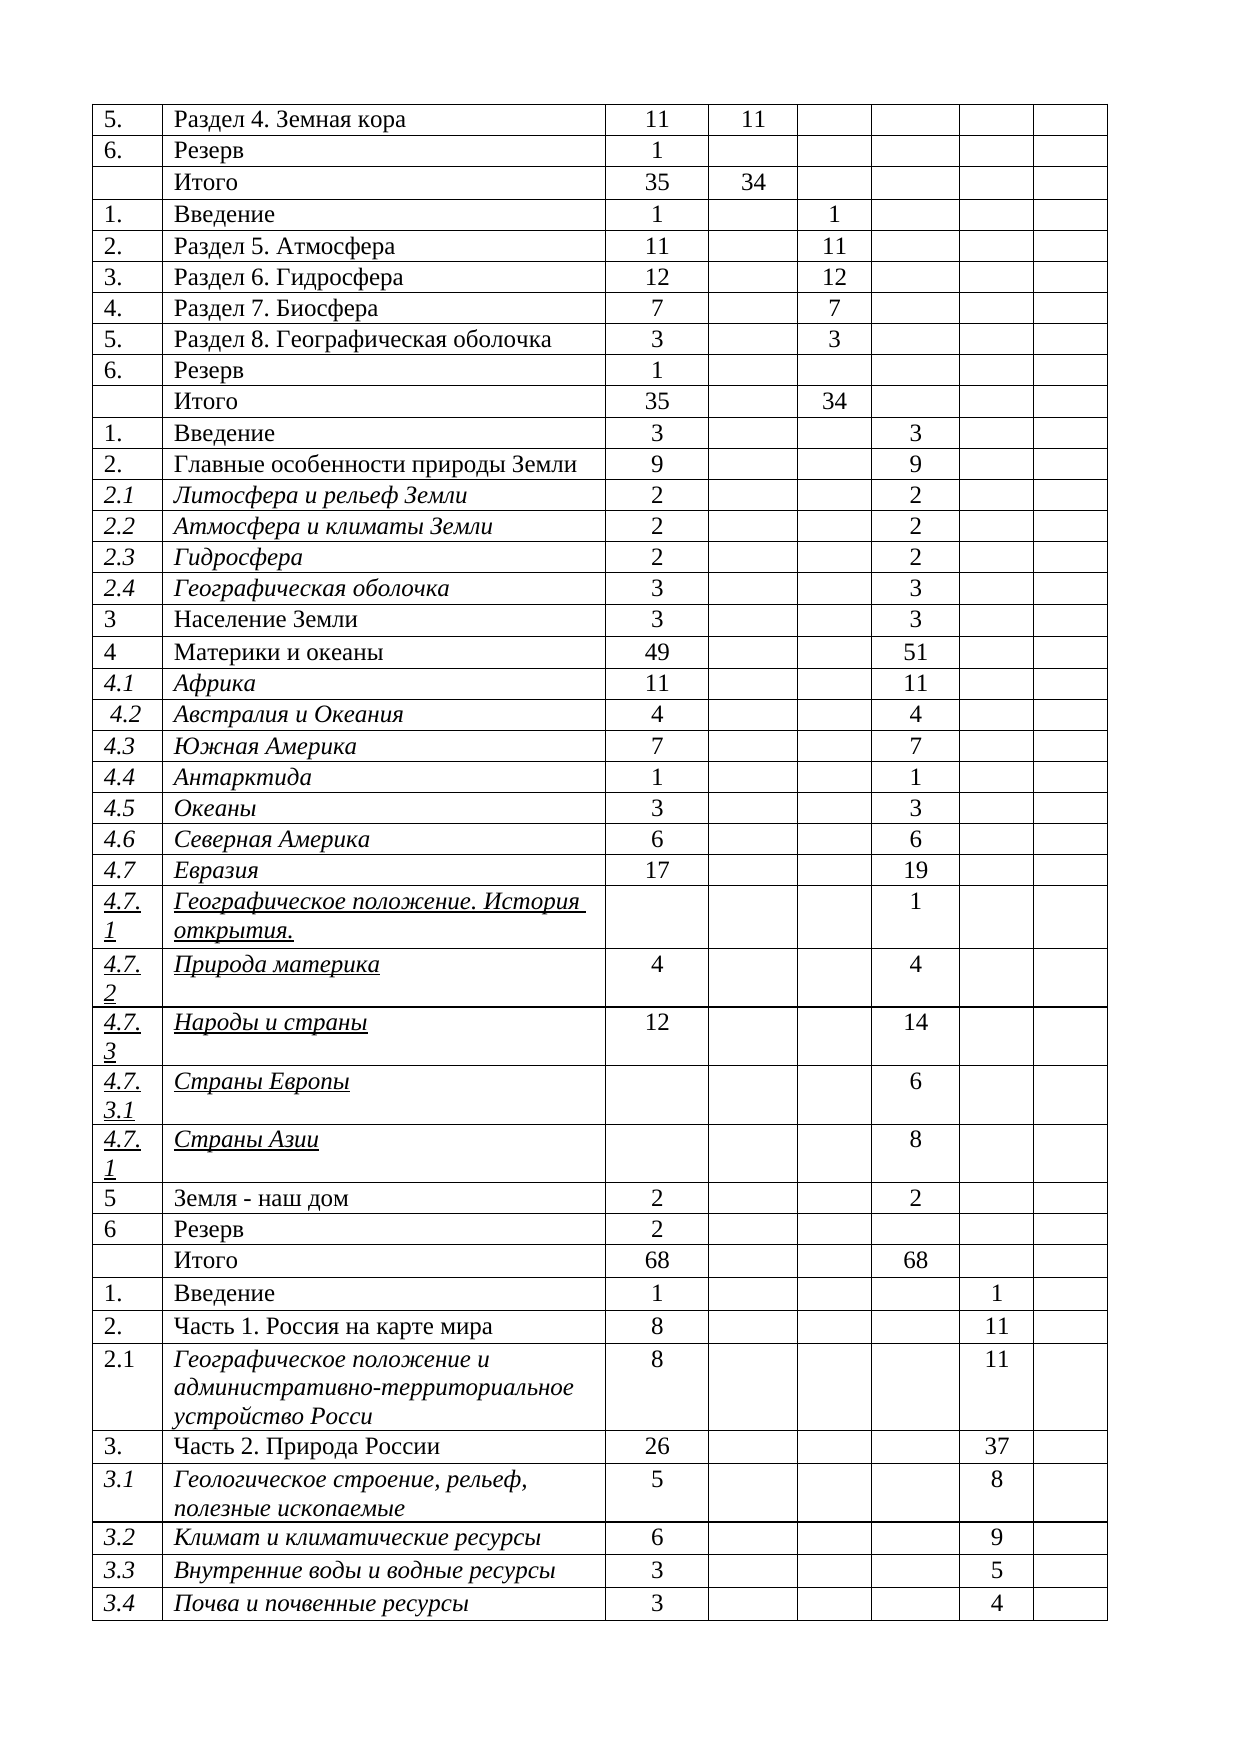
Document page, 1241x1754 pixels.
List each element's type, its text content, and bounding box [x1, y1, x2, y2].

table_cell 8 [606, 1344, 708, 1430]
table_cell [1034, 542, 1107, 572]
table_cell [798, 1555, 871, 1587]
table_cell [798, 1008, 871, 1065]
table_cell [709, 418, 797, 448]
table_cell [1034, 293, 1107, 323]
table_cell 12 [798, 262, 871, 292]
table_cell Резерв [163, 136, 605, 166]
table_cell 1 [606, 355, 708, 385]
table_cell 5 [93, 1183, 162, 1213]
table_cell [709, 573, 797, 603]
table_cell [709, 1183, 797, 1213]
table_cell [1034, 136, 1107, 166]
table_cell [960, 637, 1033, 667]
table_cell [798, 355, 871, 385]
table_cell 7 [872, 731, 959, 761]
table_cell [872, 1311, 959, 1343]
table_cell [709, 449, 797, 479]
table_cell [1034, 793, 1107, 823]
table_cell 4.7.2 [93, 949, 162, 1006]
table_cell [798, 105, 871, 134]
table_cell [1034, 418, 1107, 448]
table_cell 34 [709, 167, 797, 198]
table_cell [709, 324, 797, 354]
table_cell [798, 824, 871, 854]
table_cell [960, 949, 1033, 1006]
table_cell 4 [960, 1588, 1033, 1620]
table_cell [1034, 824, 1107, 854]
table_cell [1034, 1214, 1107, 1244]
table_cell [1034, 1555, 1107, 1587]
table_cell [960, 731, 1033, 761]
table_cell [1034, 669, 1107, 698]
table_cell Введение [163, 418, 605, 448]
table_cell 11 [606, 669, 708, 698]
table_cell [872, 1278, 959, 1310]
table_cell 3 [872, 605, 959, 636]
table_cell 9 [960, 1523, 1033, 1554]
table_cell 3. [93, 262, 162, 292]
table_cell [960, 262, 1033, 292]
table_cell Народы и страны [163, 1008, 605, 1065]
table_cell 1. [93, 1278, 162, 1310]
table_cell [709, 386, 797, 417]
table_cell [798, 1344, 871, 1430]
table_cell 1. [93, 418, 162, 448]
table_cell [960, 669, 1033, 698]
table_cell [798, 1431, 871, 1463]
table_cell [1034, 105, 1107, 134]
table_cell 19 [872, 855, 959, 885]
table_cell Африка [163, 669, 605, 698]
table_cell Почва и почвенные ресурсы [163, 1588, 605, 1620]
table_cell [1034, 1311, 1107, 1343]
table_cell 4.3 [93, 731, 162, 761]
table_cell Геологическое строение, рельеф, полезные ископаемые [163, 1464, 605, 1521]
table_cell Введение [163, 200, 605, 230]
table_cell [709, 200, 797, 230]
table_cell [709, 637, 797, 667]
table_cell [606, 1066, 708, 1123]
table_cell 1 [606, 200, 708, 230]
table_cell [709, 886, 797, 948]
table_cell [798, 1588, 871, 1620]
table_cell 3.1 [93, 1464, 162, 1521]
table_cell 4 [606, 700, 708, 730]
table_cell [1034, 1125, 1107, 1182]
table_cell [872, 1588, 959, 1620]
table_cell [1034, 386, 1107, 417]
table_cell Евразия [163, 855, 605, 885]
table_cell [798, 855, 871, 885]
table_cell [872, 1464, 959, 1521]
table_cell 1 [872, 762, 959, 792]
table_cell [960, 355, 1033, 385]
table_cell [798, 167, 871, 198]
table_cell 12 [606, 1008, 708, 1065]
table_cell 11 [960, 1344, 1033, 1430]
table_cell 5 [960, 1555, 1033, 1587]
table_cell 3 [872, 793, 959, 823]
table_cell [709, 762, 797, 792]
table_cell [798, 1278, 871, 1310]
table_cell 3 [606, 1588, 708, 1620]
table_cell [709, 542, 797, 572]
table_cell Раздел 5. Атмосфера [163, 231, 605, 261]
table_cell [960, 386, 1033, 417]
table_cell Антарктида [163, 762, 605, 792]
table_cell [960, 886, 1033, 948]
table_cell [872, 1214, 959, 1244]
table_cell Страны Азии [163, 1125, 605, 1182]
table_cell Климат и климатические ресурсы [163, 1523, 605, 1554]
table_cell [872, 262, 959, 292]
table_cell 17 [606, 855, 708, 885]
table_cell 3.3 [93, 1555, 162, 1587]
table_cell 3 [93, 605, 162, 636]
table_cell [709, 700, 797, 730]
table_cell 34 [798, 386, 871, 417]
table_cell [960, 1008, 1033, 1065]
table_cell [709, 1344, 797, 1430]
table_cell [798, 762, 871, 792]
table_cell [709, 480, 797, 510]
table_cell [798, 886, 871, 948]
table_cell [960, 511, 1033, 541]
table_cell [709, 669, 797, 698]
table_cell [872, 1431, 959, 1463]
table_cell [709, 355, 797, 385]
table_cell [872, 1344, 959, 1430]
table_cell [960, 700, 1033, 730]
table_cell Население Земли [163, 605, 605, 636]
table_cell 4. [93, 293, 162, 323]
table_cell Главные особенности природы Земли [163, 449, 605, 479]
table_cell [709, 511, 797, 541]
table_cell Географическое положение и административно-территориальное устройство Росси [163, 1344, 605, 1430]
table_cell 11 [798, 231, 871, 261]
table_cell [1034, 605, 1107, 636]
table_cell 35 [606, 167, 708, 198]
table_cell 2. [93, 231, 162, 261]
table_cell [798, 1066, 871, 1123]
table_cell 6. [93, 136, 162, 166]
table_cell [709, 1431, 797, 1463]
table_cell [798, 1183, 871, 1213]
table_cell [960, 324, 1033, 354]
table_cell 2 [872, 480, 959, 510]
table_cell Гидросфера [163, 542, 605, 572]
table_cell 6 [93, 1214, 162, 1244]
table_cell [798, 511, 871, 541]
table_cell [960, 418, 1033, 448]
table_cell [1034, 1344, 1107, 1430]
table_cell [1034, 1278, 1107, 1310]
table_cell 51 [872, 637, 959, 667]
table_cell [872, 293, 959, 323]
table_cell [709, 731, 797, 761]
table_cell 49 [606, 637, 708, 667]
table_cell 7 [606, 293, 708, 323]
table_cell Океаны [163, 793, 605, 823]
table_cell [1034, 949, 1107, 1006]
table_cell 2 [606, 1183, 708, 1213]
table_cell 3.2 [93, 1523, 162, 1554]
table_cell [872, 324, 959, 354]
table_cell [960, 480, 1033, 510]
table_cell [709, 1555, 797, 1587]
table_cell [872, 1555, 959, 1587]
table_cell 1 [606, 1278, 708, 1310]
table_cell [960, 1183, 1033, 1213]
table_cell [1034, 700, 1107, 730]
table_cell [1034, 1431, 1107, 1463]
table_cell 4.7.1 [93, 1125, 162, 1182]
table_cell 4.5 [93, 793, 162, 823]
table_cell [709, 136, 797, 166]
table_cell [1034, 762, 1107, 792]
table_cell [798, 669, 871, 698]
table_cell 2.3 [93, 542, 162, 572]
table_cell Внутренние воды и водные ресурсы [163, 1555, 605, 1587]
table_cell [798, 418, 871, 448]
table_cell [1034, 511, 1107, 541]
table_cell 2 [606, 511, 708, 541]
table_cell 2.2 [93, 511, 162, 541]
table_cell [872, 167, 959, 198]
table_cell 4.1 [93, 669, 162, 698]
table_cell 3. [93, 1431, 162, 1463]
table_cell Географическое положение. История открытия. [163, 886, 605, 948]
table_cell 11 [606, 231, 708, 261]
table_cell 7 [606, 731, 708, 761]
table_cell 5. [93, 105, 162, 134]
table_cell 11 [709, 105, 797, 134]
table_cell Часть 1. Россия на карте мира [163, 1311, 605, 1343]
table_cell 6 [606, 824, 708, 854]
table_cell 3 [606, 1555, 708, 1587]
table_cell 8 [606, 1311, 708, 1343]
table_cell [93, 167, 162, 198]
table_cell [1034, 262, 1107, 292]
table_cell [960, 136, 1033, 166]
table_cell [1034, 1464, 1107, 1521]
table_cell [1034, 449, 1107, 479]
table_cell [709, 293, 797, 323]
table_cell 9 [606, 449, 708, 479]
table_cell [1034, 1523, 1107, 1554]
table_cell 4.6 [93, 824, 162, 854]
table_cell 14 [872, 1008, 959, 1065]
table_cell [93, 1245, 162, 1277]
table_cell [960, 855, 1033, 885]
table_cell [798, 136, 871, 166]
table_cell Итого [163, 386, 605, 417]
table_cell [872, 200, 959, 230]
table_cell [1034, 637, 1107, 667]
table_cell [960, 793, 1033, 823]
table_cell [1034, 355, 1107, 385]
table_cell [709, 1464, 797, 1521]
table_cell 8 [960, 1464, 1033, 1521]
table_cell [798, 1125, 871, 1182]
table_cell 5. [93, 324, 162, 354]
table_cell [960, 1125, 1033, 1182]
table_cell 1 [960, 1278, 1033, 1310]
table_cell Южная Америка [163, 731, 605, 761]
table_cell 4.4 [93, 762, 162, 792]
table_cell [709, 855, 797, 885]
table_cell 3 [606, 573, 708, 603]
table_cell 2 [872, 542, 959, 572]
table_cell 3.4 [93, 1588, 162, 1620]
table_cell [709, 231, 797, 261]
table_cell Природа материка [163, 949, 605, 1006]
table_cell 4.7.3 [93, 1008, 162, 1065]
table_cell [960, 200, 1033, 230]
table_cell [1034, 731, 1107, 761]
table_cell [606, 1125, 708, 1182]
table_cell Раздел 8. Географическая оболочка [163, 324, 605, 354]
table_cell 3 [606, 793, 708, 823]
table_cell Часть 2. Природа России [163, 1431, 605, 1463]
table_cell Страны Европы [163, 1066, 605, 1123]
table_cell 3 [872, 573, 959, 603]
table_cell [872, 105, 959, 134]
table_cell 1 [872, 886, 959, 948]
table_cell [798, 700, 871, 730]
table_cell [709, 1125, 797, 1182]
table_cell [709, 1523, 797, 1554]
table_cell [709, 605, 797, 636]
table_cell 9 [872, 449, 959, 479]
table_cell [1034, 480, 1107, 510]
table_cell Литосфера и рельеф Земли [163, 480, 605, 510]
table_cell 2.1 [93, 1344, 162, 1430]
table_cell Резерв [163, 355, 605, 385]
table_cell [709, 1311, 797, 1343]
table_cell [798, 449, 871, 479]
table_cell 2 [606, 542, 708, 572]
table_cell Земля - наш дом [163, 1183, 605, 1213]
table_cell 4 [872, 700, 959, 730]
table_cell 6 [606, 1523, 708, 1554]
table_cell 4 [872, 949, 959, 1006]
table_cell 26 [606, 1431, 708, 1463]
table_cell 6 [872, 1066, 959, 1123]
table_cell [798, 949, 871, 1006]
table_cell [798, 542, 871, 572]
table_cell 4 [606, 949, 708, 1006]
table_cell [1034, 1183, 1107, 1213]
table_cell 7 [798, 293, 871, 323]
table_cell 11 [606, 105, 708, 134]
table_cell [709, 1245, 797, 1277]
table_cell 1 [606, 762, 708, 792]
table_cell [709, 1588, 797, 1620]
table_cell [1034, 231, 1107, 261]
table_cell [798, 793, 871, 823]
table_cell 6. [93, 355, 162, 385]
table_cell [798, 1214, 871, 1244]
table_cell [709, 1066, 797, 1123]
table_cell 3 [606, 418, 708, 448]
table_cell [960, 573, 1033, 603]
table_cell 3 [606, 605, 708, 636]
table_cell [872, 386, 959, 417]
table_cell Географическая оболочка [163, 573, 605, 603]
table_cell [872, 1523, 959, 1554]
table_cell 6 [872, 824, 959, 854]
table_cell 35 [606, 386, 708, 417]
table_cell [1034, 167, 1107, 198]
table_cell 4.2 [93, 700, 162, 730]
table_cell [960, 824, 1033, 854]
table_cell [798, 480, 871, 510]
table_cell 68 [606, 1245, 708, 1277]
table_cell [798, 1311, 871, 1343]
table_cell [1034, 1008, 1107, 1065]
table_cell [1034, 1066, 1107, 1123]
table_cell [709, 1278, 797, 1310]
table_cell 4.7.1 [93, 886, 162, 948]
table_cell [872, 136, 959, 166]
table_cell [960, 1245, 1033, 1277]
table_cell 11 [872, 669, 959, 698]
table_cell 37 [960, 1431, 1033, 1463]
table_cell 1 [798, 200, 871, 230]
table_cell Раздел 4. Земная кора [163, 105, 605, 134]
table_cell [709, 949, 797, 1006]
table_cell [798, 1464, 871, 1521]
table_cell [709, 1214, 797, 1244]
table_cell [1034, 573, 1107, 603]
table_cell Раздел 6. Гидросфера [163, 262, 605, 292]
table_cell 2 [872, 1183, 959, 1213]
table_cell 3 [872, 418, 959, 448]
table_cell Северная Америка [163, 824, 605, 854]
table_cell Атмосфера и климаты Земли [163, 511, 605, 541]
table_cell [1034, 886, 1107, 948]
table_cell 4.7.3.1 [93, 1066, 162, 1123]
table_cell [872, 231, 959, 261]
table_cell [93, 386, 162, 417]
table_cell 8 [872, 1125, 959, 1182]
table_cell [960, 293, 1033, 323]
table_cell [798, 637, 871, 667]
table_cell Раздел 7. Биосфера [163, 293, 605, 323]
table_cell 3 [798, 324, 871, 354]
table_cell [960, 1214, 1033, 1244]
table_cell [798, 1523, 871, 1554]
table_cell 2 [606, 480, 708, 510]
table_cell 3 [606, 324, 708, 354]
table_cell Итого [163, 1245, 605, 1277]
table_cell [1034, 324, 1107, 354]
table_cell [960, 449, 1033, 479]
table_cell 68 [872, 1245, 959, 1277]
table_cell [798, 605, 871, 636]
table_cell [960, 762, 1033, 792]
table_cell [709, 824, 797, 854]
table_cell [1034, 1588, 1107, 1620]
table_cell [960, 605, 1033, 636]
table_cell Материки и океаны [163, 637, 605, 667]
table_cell [960, 167, 1033, 198]
table_cell [960, 231, 1033, 261]
table_cell 4.7 [93, 855, 162, 885]
table_cell 2 [872, 511, 959, 541]
table_cell 2. [93, 449, 162, 479]
table_cell [709, 1008, 797, 1065]
table_cell Резерв [163, 1214, 605, 1244]
table_cell 4 [93, 637, 162, 667]
table_cell [709, 793, 797, 823]
table_cell 2 [606, 1214, 708, 1244]
table_cell [1034, 1245, 1107, 1277]
table_cell 2.1 [93, 480, 162, 510]
table_cell 11 [960, 1311, 1033, 1343]
table_cell 2.4 [93, 573, 162, 603]
table_cell [960, 1066, 1033, 1123]
table_cell [872, 355, 959, 385]
table_cell 1 [606, 136, 708, 166]
table_cell 2. [93, 1311, 162, 1343]
table_cell Итого [163, 167, 605, 198]
table_cell [798, 573, 871, 603]
table_cell Введение [163, 1278, 605, 1310]
table_cell [960, 105, 1033, 134]
table_cell 12 [606, 262, 708, 292]
table_cell 5 [606, 1464, 708, 1521]
table_cell 1. [93, 200, 162, 230]
table_cell [798, 1245, 871, 1277]
table_cell [606, 886, 708, 948]
table_cell [1034, 200, 1107, 230]
table_cell Австралия и Океания [163, 700, 605, 730]
table_cell [798, 731, 871, 761]
table_cell [709, 262, 797, 292]
table_cell [960, 542, 1033, 572]
table_cell [1034, 855, 1107, 885]
